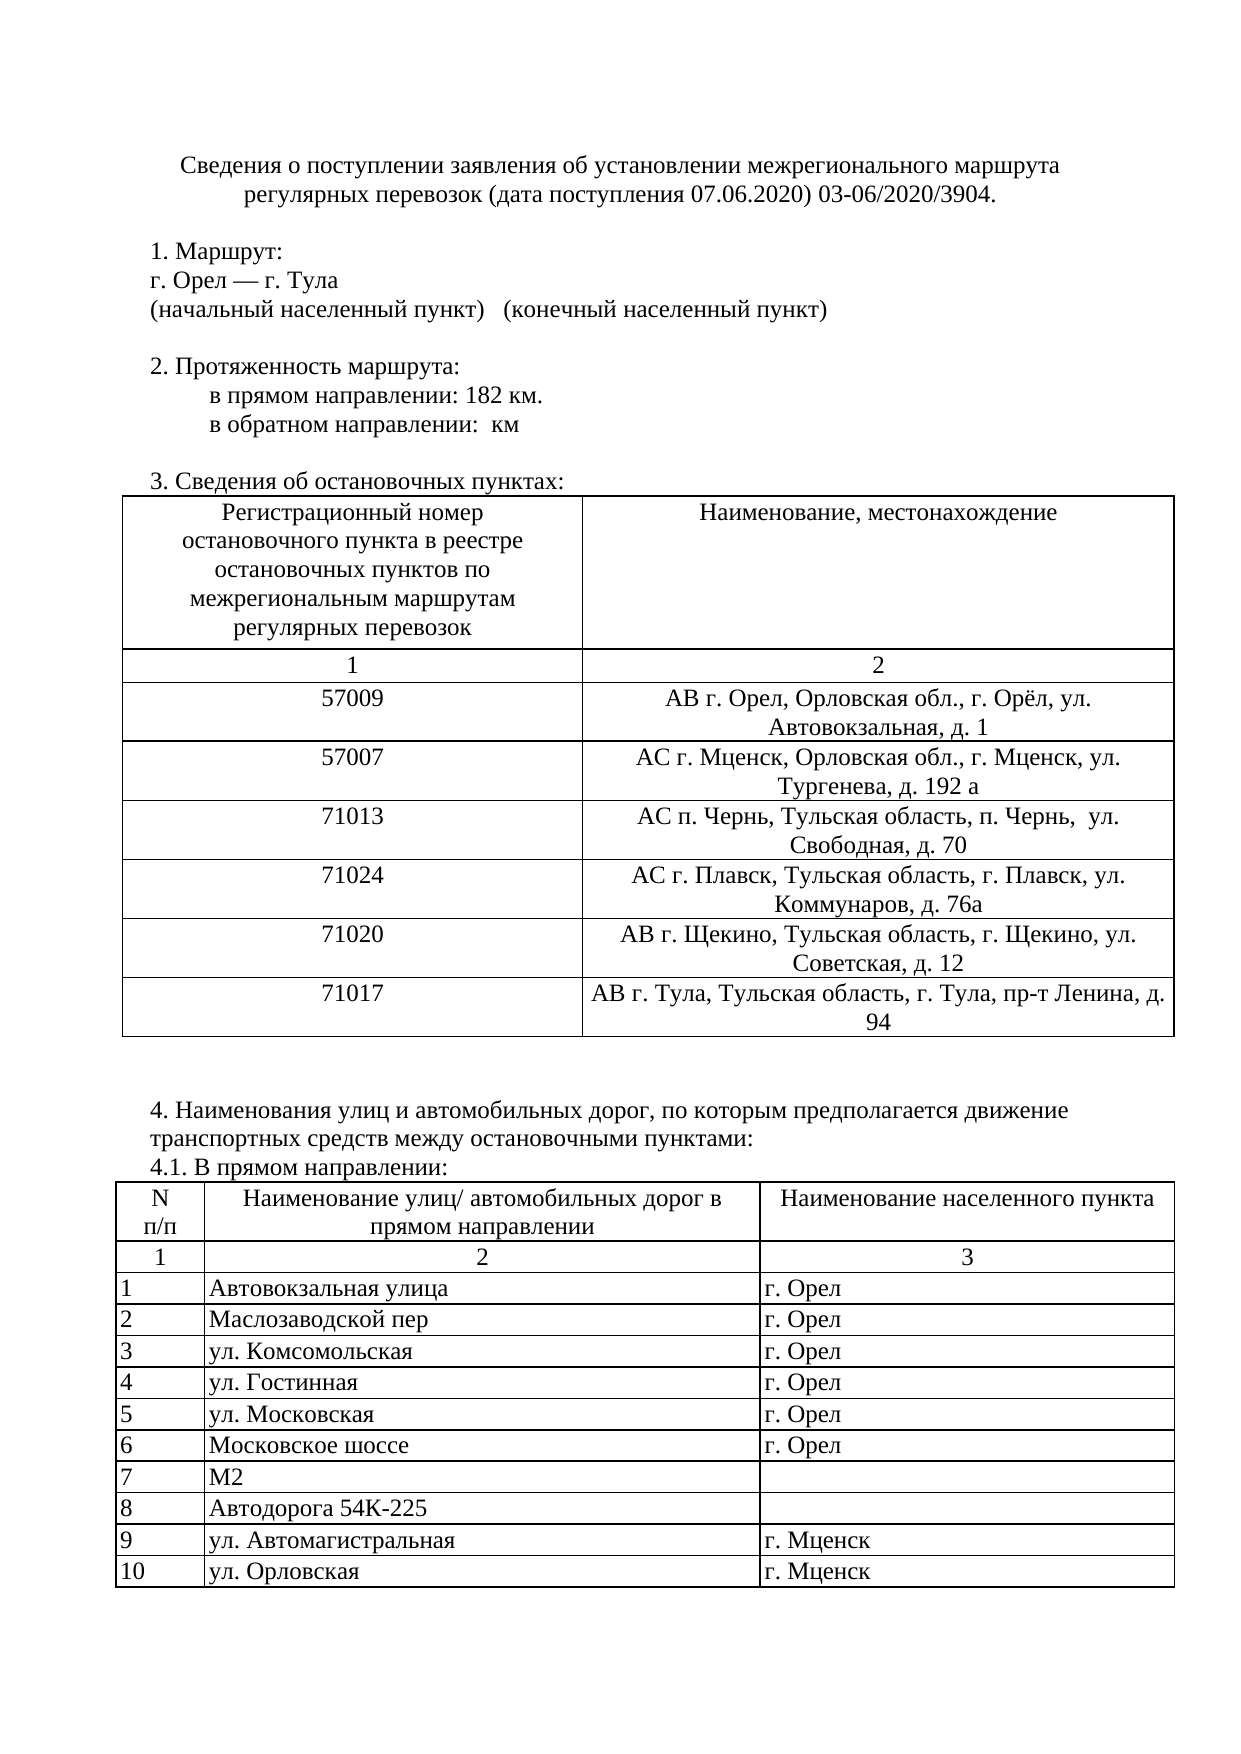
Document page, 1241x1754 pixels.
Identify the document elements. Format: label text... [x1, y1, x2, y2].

table_cell г. Орел [761, 1336, 1174, 1366]
table_cell 7 [117, 1462, 204, 1492]
table_cell 8 [117, 1493, 204, 1523]
table_cell 71024 [123, 860, 582, 918]
table_cell г. Орел [761, 1399, 1174, 1429]
table_cell ул. Гостинная [205, 1368, 759, 1397]
text 1. Маршрут: [150, 236, 1090, 265]
table_cell АВ г. Тула, Тульская область, г. Тула, пр-т Ленина, д. 94 [583, 978, 1173, 1036]
table_cell Московское шоссе [205, 1431, 759, 1460]
text г. Орел — г. Тула [150, 265, 1090, 294]
table_cell 57009 [123, 683, 582, 740]
table_cell г. Орел [761, 1368, 1174, 1397]
table_cell 2 [205, 1242, 759, 1272]
table_cell 1 [117, 1242, 204, 1272]
table_header Наименование населенного пункта [761, 1183, 1174, 1240]
table_cell 71020 [123, 919, 582, 977]
table_cell 10 [117, 1556, 204, 1586]
table_cell АС г. Мценск, Орловская обл., г. Мценск, ул. Тургенева, д. 192 а [583, 742, 1173, 799]
table_cell АС п. Чернь, Тульская область, п. Чернь, ул. Свободная, д. 70 [583, 801, 1173, 858]
text (начальный населенный пункт) (конечный населенный пункт) [150, 294, 1090, 322]
table_cell 2 [583, 650, 1173, 681]
table_cell 71013 [123, 801, 582, 858]
table_cell ул. Автомагистральная [205, 1525, 759, 1555]
table_cell 1 [117, 1273, 204, 1303]
table_cell г. Мценск [761, 1556, 1174, 1586]
table_cell 6 [117, 1431, 204, 1460]
table_cell 9 [117, 1525, 204, 1555]
text в прямом направлении: 182 км. [150, 380, 1090, 409]
table_cell М2 [205, 1462, 759, 1492]
table_cell 3 [761, 1242, 1174, 1272]
table_header Наименование улиц/ автомобильных дорог в прямом направлении [205, 1183, 759, 1240]
table_cell АВ г. Щекино, Тульская область, г. Щекино, ул. Советская, д. 12 [583, 919, 1173, 977]
table_header N п/п [117, 1183, 204, 1240]
text Сведения о поступлении заявления об установлении межрегионального маршрута регулярных перевозок (дата поступления 07.06.2020) 03-06/2020/3904. [150, 150, 1090, 207]
table_cell АС г. Плавск, Тульская область, г. Плавск, ул. Коммунаров, д. 76а [583, 860, 1173, 918]
table_cell г. Орел [761, 1273, 1174, 1303]
text 3. Сведения об остановочных пунктах: [150, 466, 1090, 495]
table_cell 2 [117, 1305, 204, 1334]
text 4. Наименования улиц и автомобильных дорог, по которым предполагается движение транспортных средств между остановочными пунктами: [150, 1095, 1090, 1152]
table_cell ул. Орловская [205, 1556, 759, 1586]
text в обратном направлении: км [150, 409, 1090, 437]
table_cell 1 [123, 650, 582, 681]
table_cell г. Орел [761, 1431, 1174, 1460]
table_cell г. Орел [761, 1305, 1174, 1334]
text 4.1. В прямом направлении: [150, 1152, 1090, 1181]
table_cell ул. Комсомольская [205, 1336, 759, 1366]
table_cell [761, 1493, 1174, 1523]
table_header Регистрационный номер остановочного пункта в реестре остановочных пунктов по межрегиональным маршрутам регулярных перевозок [123, 497, 582, 648]
table_cell Маслозаводской пер [205, 1305, 759, 1334]
table_cell Автодорога 54К-225 [205, 1493, 759, 1523]
table_cell 3 [117, 1336, 204, 1366]
table_header Наименование, местонахождение [583, 497, 1173, 648]
table_cell 5 [117, 1399, 204, 1429]
table_cell г. Мценск [761, 1525, 1174, 1555]
table_cell Автовокзальная улица [205, 1273, 759, 1303]
text 2. Протяженность маршрута: [150, 351, 1090, 380]
table_cell 57007 [123, 742, 582, 799]
table_cell 71017 [123, 978, 582, 1036]
table_cell ул. Московская [205, 1399, 759, 1429]
table_cell АВ г. Орел, Орловская обл., г. Орёл, ул. Автовокзальная, д. 1 [583, 683, 1173, 740]
table_cell [761, 1462, 1174, 1492]
table_cell 4 [117, 1368, 204, 1397]
